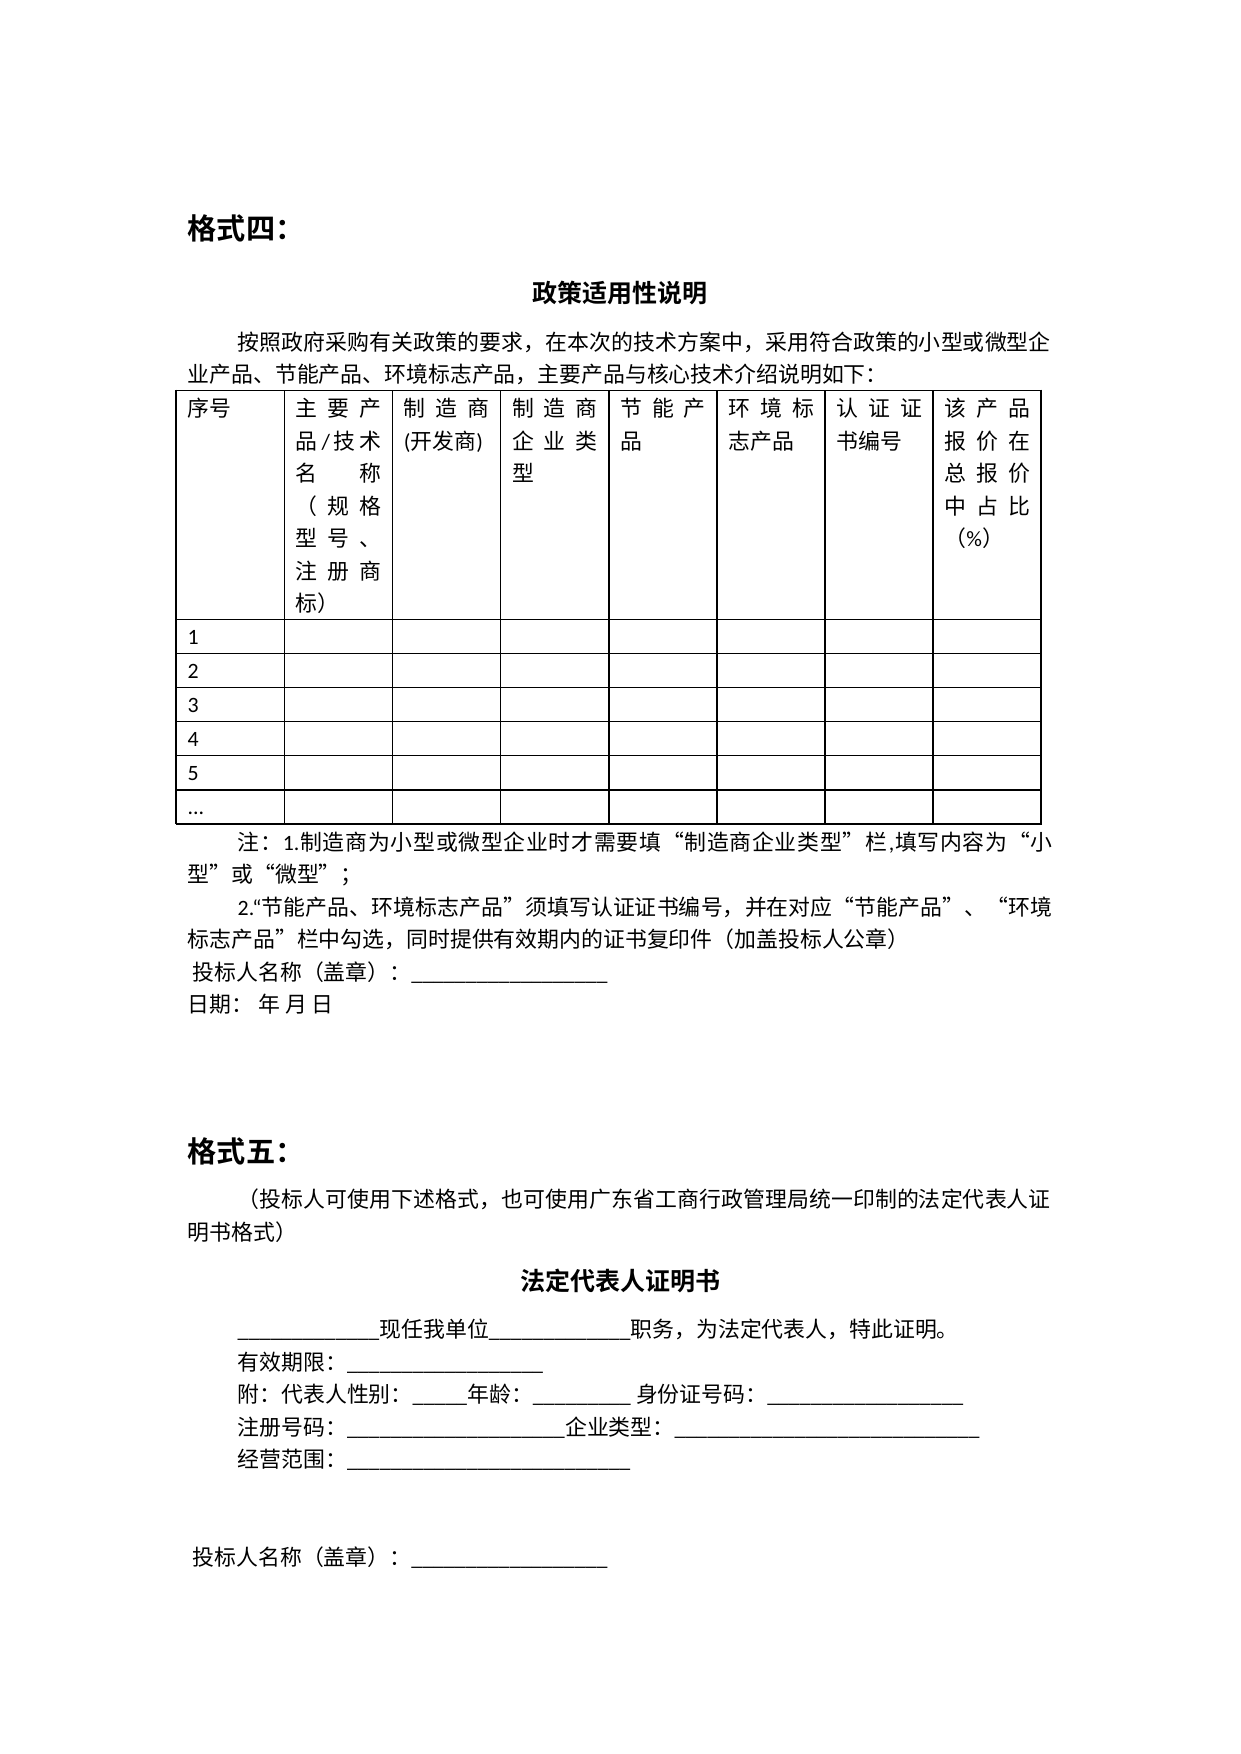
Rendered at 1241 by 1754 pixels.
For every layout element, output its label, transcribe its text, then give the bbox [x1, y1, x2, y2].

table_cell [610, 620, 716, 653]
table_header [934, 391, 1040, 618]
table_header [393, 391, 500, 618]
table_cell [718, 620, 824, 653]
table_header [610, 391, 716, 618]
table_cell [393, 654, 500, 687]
text 法定代表人证明书 [187, 1247, 1053, 1312]
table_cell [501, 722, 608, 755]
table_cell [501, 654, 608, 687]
text _____________现任我单位_____________职务，为法定代表人，特此证明。 [187, 1312, 1053, 1344]
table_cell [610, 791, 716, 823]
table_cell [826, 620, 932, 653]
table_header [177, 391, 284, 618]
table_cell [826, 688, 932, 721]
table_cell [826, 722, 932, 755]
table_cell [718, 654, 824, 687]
text 政策适用性说明 [187, 259, 1053, 324]
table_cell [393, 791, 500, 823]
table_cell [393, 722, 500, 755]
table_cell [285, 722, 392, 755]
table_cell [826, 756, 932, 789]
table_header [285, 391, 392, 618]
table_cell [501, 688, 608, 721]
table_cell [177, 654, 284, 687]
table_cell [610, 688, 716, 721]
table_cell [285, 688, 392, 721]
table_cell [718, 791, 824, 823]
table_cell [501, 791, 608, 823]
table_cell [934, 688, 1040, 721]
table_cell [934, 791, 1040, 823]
text 2.“节能产品、环境标志产品”须填写认证证书编号，并在对应“节能产品”、“环境标志产品”栏中勾选，同时提供有效期内的证书复印件（加盖投标人公章） [187, 889, 1053, 954]
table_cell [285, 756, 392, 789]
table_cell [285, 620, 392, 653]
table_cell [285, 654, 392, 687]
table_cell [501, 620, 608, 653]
text 注：1.制造商为小型或微型企业时才需要填“制造商企业类型”栏,填写内容为“小型”或“微型”； [187, 824, 1053, 889]
text 附：代表人性别：_____年龄：_________ 身份证号码：__________________ [187, 1377, 1053, 1409]
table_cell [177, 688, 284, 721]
text 注册号码：____________________企业类型：____________________________ [187, 1409, 1053, 1442]
text 日期： 年 月 日 [187, 987, 1053, 1019]
text （投标人可使用下述格式，也可使用广东省工商行政管理局统一印制的法定代表人证明书格式） [187, 1182, 1053, 1247]
text 格式四： [187, 194, 1053, 259]
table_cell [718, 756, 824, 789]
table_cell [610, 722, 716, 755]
text 投标人名称（盖章）：__________________ [187, 954, 1053, 987]
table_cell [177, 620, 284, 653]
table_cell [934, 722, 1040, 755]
text 按照政府采购有关政策的要求，在本次的技术方案中，采用符合政策的小型或微型企业产品、节能产品、环境标志产品，主要产品与核心技术介绍说明如下： [187, 324, 1053, 389]
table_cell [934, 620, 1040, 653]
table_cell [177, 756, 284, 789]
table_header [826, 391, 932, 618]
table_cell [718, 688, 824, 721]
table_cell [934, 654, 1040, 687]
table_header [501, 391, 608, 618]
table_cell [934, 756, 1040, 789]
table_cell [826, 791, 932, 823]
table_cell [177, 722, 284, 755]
text 经营范围：__________________________ [187, 1442, 1053, 1474]
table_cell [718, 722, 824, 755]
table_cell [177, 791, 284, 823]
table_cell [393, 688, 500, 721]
text 投标人名称（盖章）：__________________ [187, 1539, 1053, 1572]
text 有效期限：__________________ [187, 1344, 1053, 1377]
text 格式五： [187, 1117, 1053, 1182]
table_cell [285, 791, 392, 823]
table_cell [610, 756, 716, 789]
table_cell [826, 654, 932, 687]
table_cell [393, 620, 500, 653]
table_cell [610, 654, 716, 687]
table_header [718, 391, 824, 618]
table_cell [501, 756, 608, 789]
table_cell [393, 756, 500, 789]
